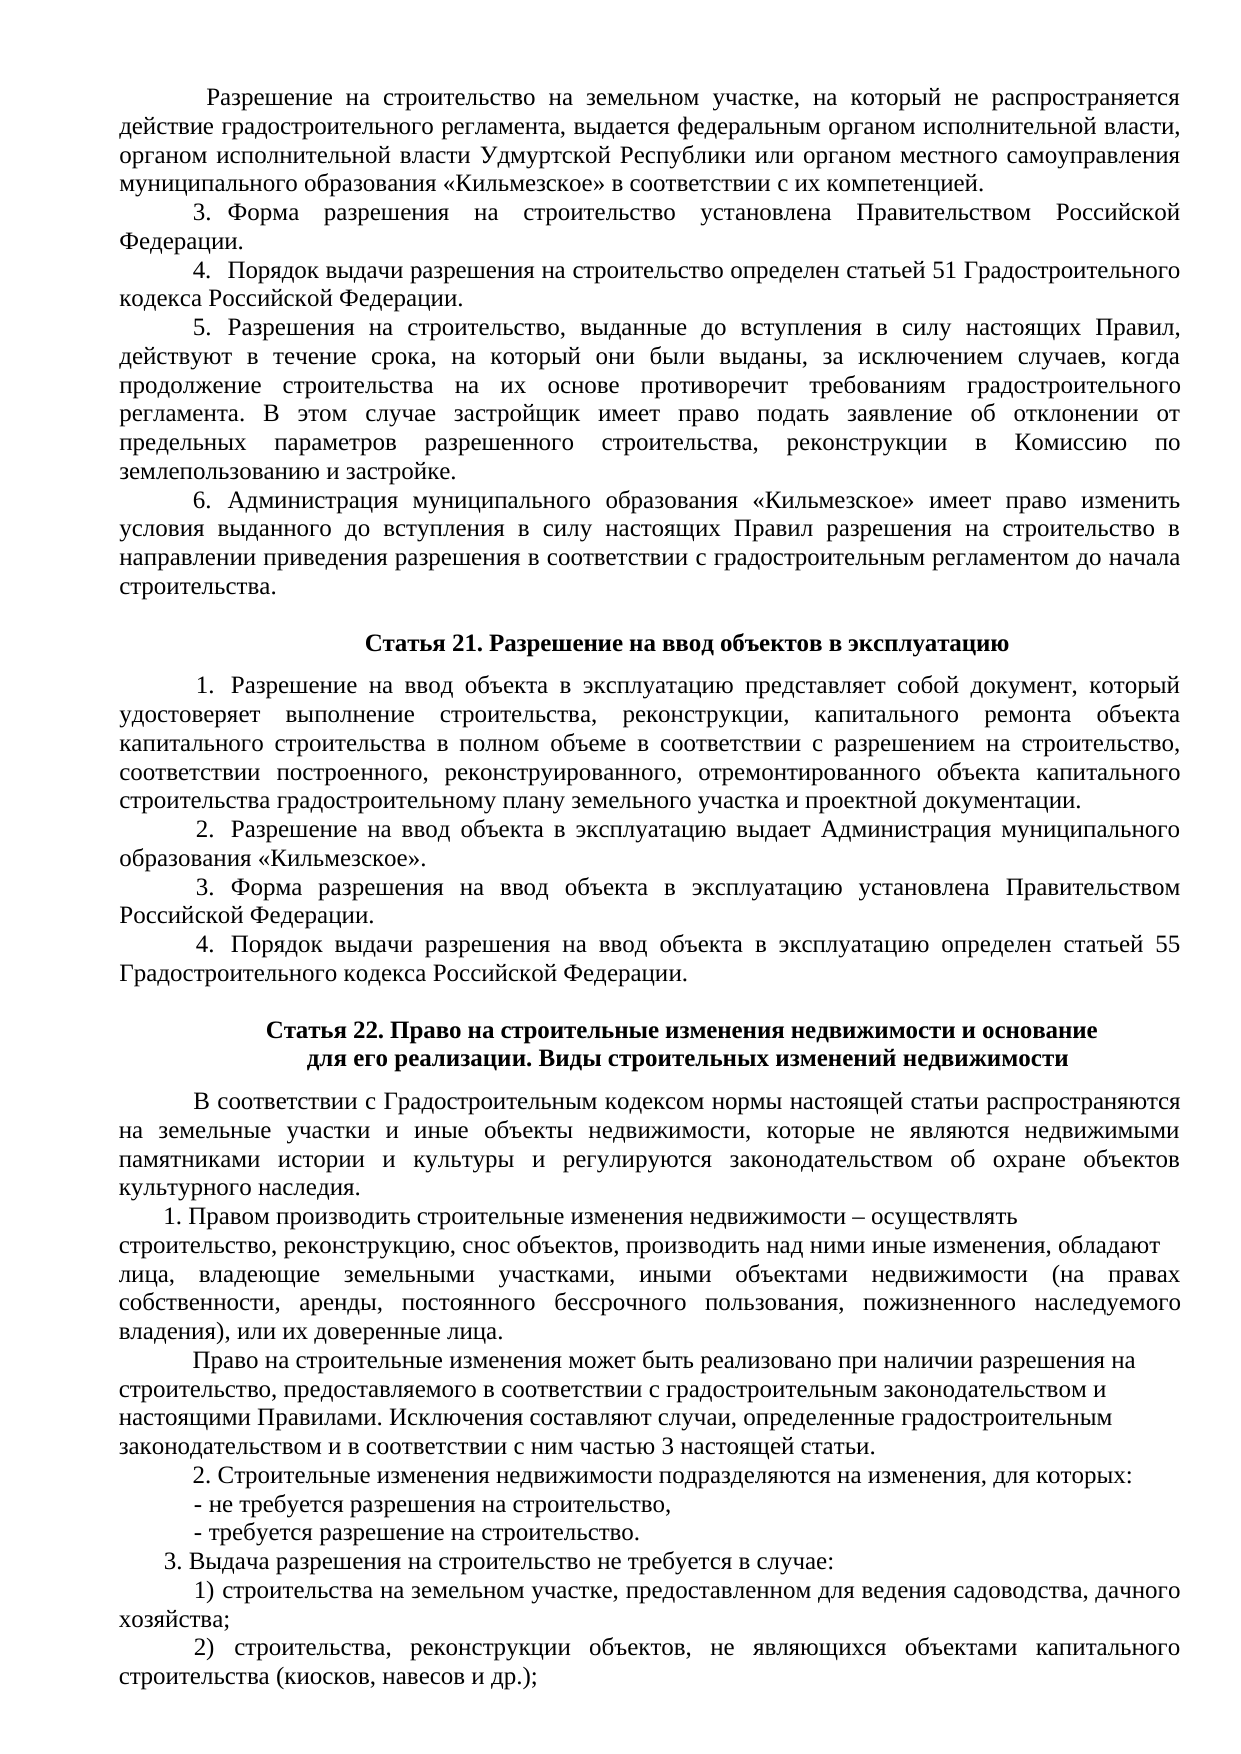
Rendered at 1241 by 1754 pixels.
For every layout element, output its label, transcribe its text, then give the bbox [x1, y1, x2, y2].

text 2) строительства, реконструкции объектов, не являющихся объектами капитального строительства (киосков, навесов и др.); [118, 1632, 1181, 1690]
list не требуется разрешения на строительство, [193, 1489, 1182, 1517]
text Статья 21. Разрешение на ввод объектов в эксплуатацию [364, 628, 1182, 657]
list Администрация муниципального образования «Кильмезское» имеет право изменить условия выданного до вступления в силу настоящих Правил разрешения на строительство в направлении приведения разрешения в соответствии с градостроительным регламентом до начала строительства. [119, 485, 1181, 600]
text В соответствии с Градостроительным кодексом нормы настоящей статьи распространяются на земельные участки и иные объекты недвижимости, которые не являются недвижимыми памятниками истории и культуры и регулируются законодательством об охране объектов культурного наследия. [118, 1086, 1181, 1201]
text 3. Выдача разрешения на строительство не требуется в случае: [163, 1546, 1182, 1575]
list Форма разрешения на строительство установлена Правительством Российской Федерации. [119, 197, 1181, 255]
list Порядок выдачи разрешения на строительство определен статьей 51 Градостроительного кодекса Российской Федерации. [119, 255, 1181, 312]
text лица, владеющие земельными участками, иными объектами недвижимости (на правах собственности, аренды, постоянного бессрочного пользования, пожизненного наследуемого владения), или их доверенные лица. [118, 1259, 1182, 1345]
text 1. Правом производить строительные изменения недвижимости – осуществлять строительство, реконструкцию, снос объектов, производить над ними иные изменения, обладают [118, 1201, 1182, 1259]
text Право на строительные изменения может быть реализовано при наличии разрешения на строительство, предоставляемого в соответствии с градостроительным законодательством и настоящими Правилами. Исключения составляют случаи, определенные градостроительным законодательством и в соответствии с ним частью 3 настоящей статьи. [118, 1345, 1182, 1460]
list Порядок выдачи разрешения на ввод объекта в эксплуатацию определен статьей 55 Градостроительного кодекса Российской Федерации. [119, 929, 1181, 987]
list Разрешения на строительство, выданные до вступления в силу настоящих Правил, действуют в течение срока, на который они были выданы, за исключением случаев, когда продолжение строительства на их основе противоречит требованиям градостроительного регламента. В этом случае застройщик имеет право подать заявление об отклонении от предельных параметров разрешенного строительства, реконструкции в Комиссию по землепользованию и застройке. [119, 312, 1182, 485]
text Статья 22. Право на строительные изменения недвижимости и основание для его реализации. Виды строительных изменений недвижимости [266, 1015, 1134, 1072]
list требуется разрешение на строительство. [193, 1517, 1182, 1546]
list Форма разрешения на ввод объекта в эксплуатацию установлена Правительством Российской Федерации. [119, 872, 1181, 929]
text 1) строительства на земельном участке, предоставленном для ведения садоводства, дачного хозяйства; [118, 1575, 1181, 1632]
text Разрешение на строительство на земельном участке, на который не распространяется действие градостроительного регламента, выдается федеральным органом исполнительной власти, органом исполнительной власти Удмуртской Республики или органом местного самоуправления муниципального образования «Кильмезское» в соответствии с их компетенцией. [119, 82, 1181, 197]
list Разрешение на ввод объекта в эксплуатацию представляет собой документ, который удостоверяет выполнение строительства, реконструкции, капитального ремонта объекта капитального строительства в полном объеме в соответствии с разрешением на строительство, соответствии построенного, реконструированного, отремонтированного объекта капитального строительства градостроительному плану земельного участка и проектной документации. [119, 671, 1181, 814]
text 2. Строительные изменения недвижимости подразделяются на изменения, для которых: [118, 1460, 1182, 1489]
list Разрешение на ввод объекта в эксплуатацию выдает Администрация муниципального образования «Кильмезское». [119, 814, 1181, 872]
